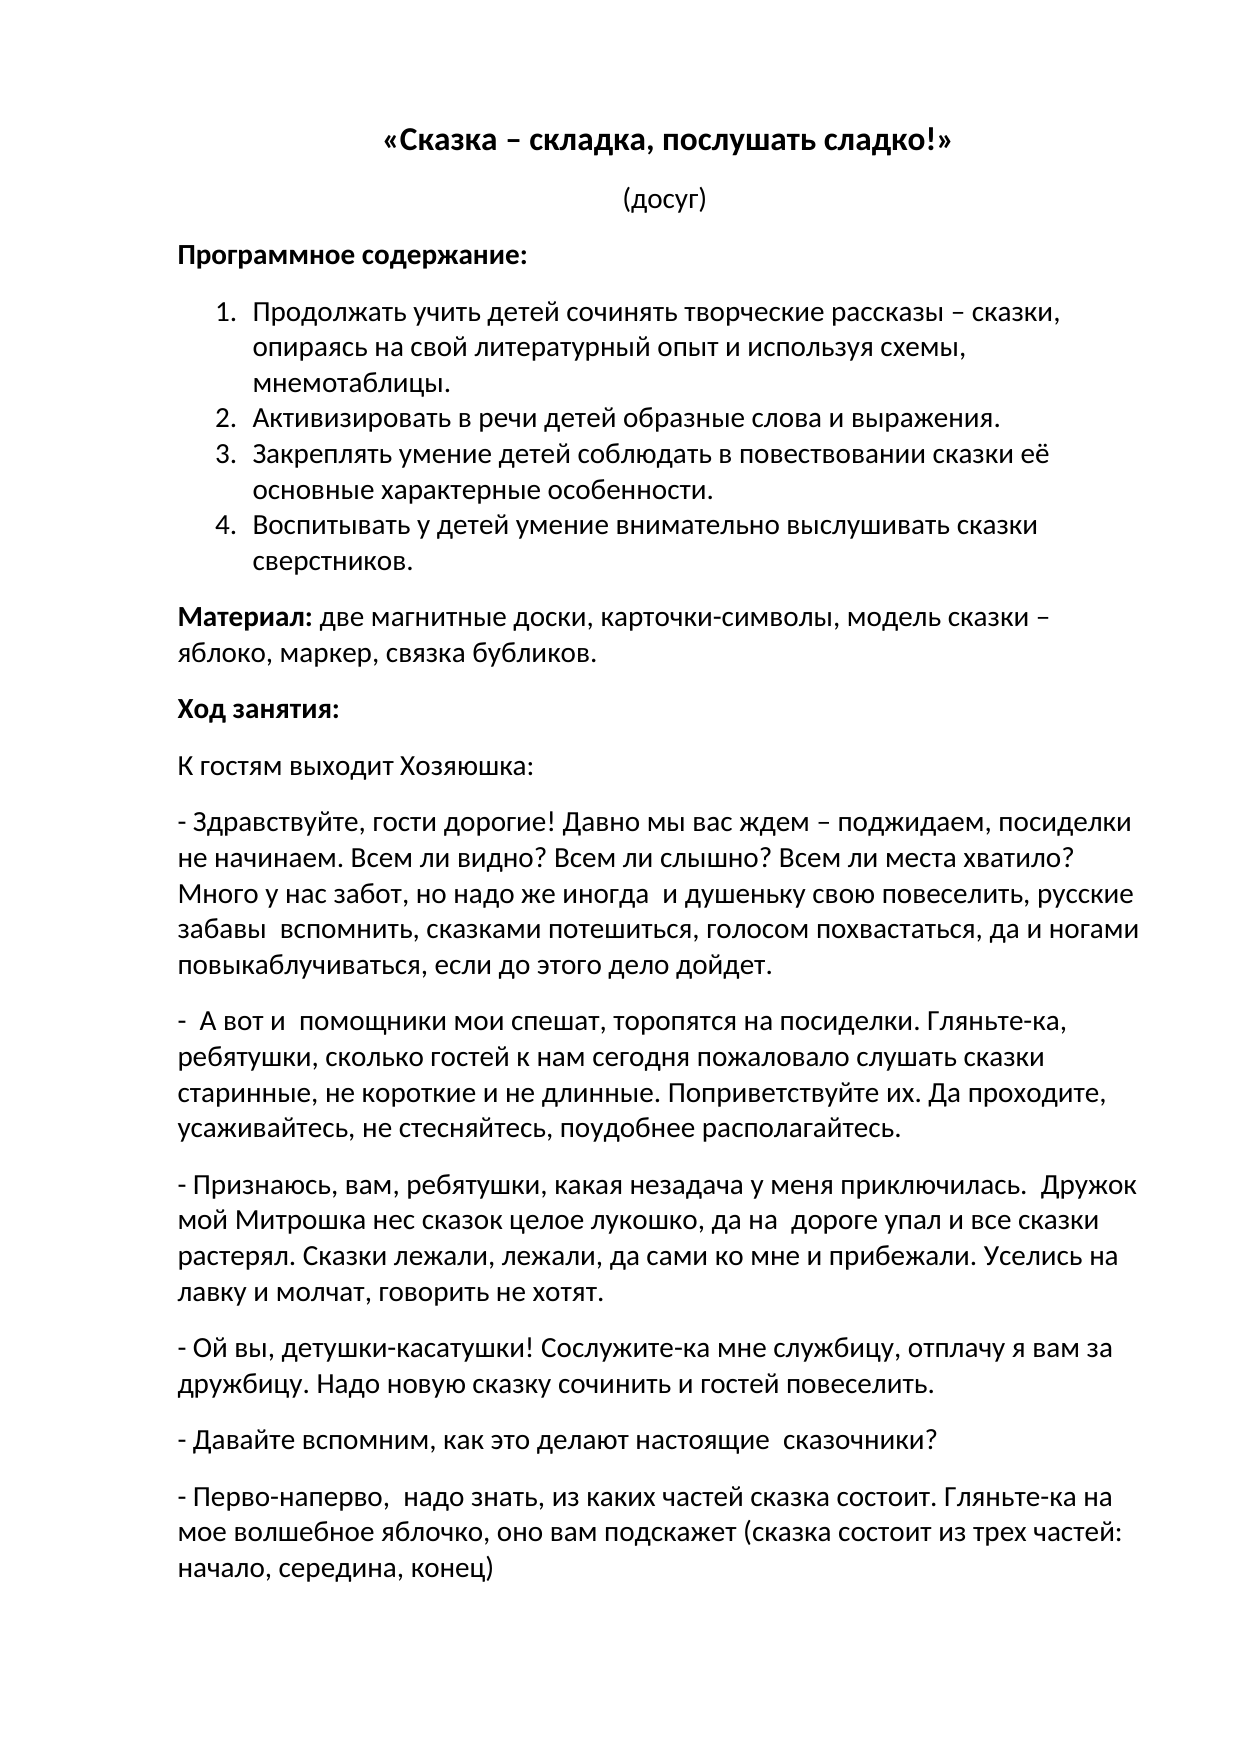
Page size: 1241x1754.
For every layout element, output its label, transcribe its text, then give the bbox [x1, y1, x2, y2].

list Активизировать в речи детей образные слова и выражения. [215, 399, 1152, 435]
list Продолжать учить детей сочинять творческие рассказы – сказки, опираясь на свой литературный опыт и используя схемы, мнемотаблицы. [215, 293, 1152, 399]
text - Признаюсь, вам, ребятушки, какая незадача у меня приключилась. Дружок мой Митрошка нес сказок целое лукошко, да на дороге упал и все сказки растерял. Сказки лежали, лежали, да сами ко мне и прибежали. Уселись на лавку и молчат, говорить не хотят. [177, 1166, 1152, 1308]
list Закреплять умение детей соблюдать в повествовании сказки её основные характерные особенности. [215, 435, 1152, 506]
text - А вот и помощники мои спешат, торопятся на посиделки. Гляньте-ка, ребятушки, сколько гостей к нам сегодня пожаловало слушать сказки старинные, не короткие и не длинные. Поприветствуйте их. Да проходите, усаживайтесь, не стесняйтесь, поудобнее располагайтесь. [177, 1002, 1152, 1145]
text Программное содержание: [177, 236, 1152, 272]
list Воспитывать у детей умение внимательно выслушивать сказки сверстников. [215, 506, 1152, 578]
text Материал: две магнитные доски, карточки-символы, модель сказки – яблоко, маркер, связка бубликов. [177, 598, 1152, 670]
text - Ой вы, детушки-касатушки! Сослужите-ка мне службицу, отплачу я вам за дружбицу. Надо новую сказку сочинить и гостей повеселить. [177, 1329, 1152, 1400]
text - Перво-наперво, надо знать, из каких частей сказка состоит. Гляньте-ка на мое волшебное яблочко, оно вам подскажет (сказка состоит из трех частей: начало, середина, конец) [177, 1478, 1152, 1584]
text Ход занятия: [177, 691, 1152, 726]
text - Здравствуйте, гости дорогие! Давно мы вас ждем – поджидаем, посиделки не начинаем. Всем ли видно? Всем ли слышно? Всем ли места хватило?Много у нас забот, но надо же иногда и душеньку свою повеселить, русские забавы вспомнить, сказками потешиться, голосом похвастаться, да и ногами повыкаблучиваться, если до этого дело дойдет. [177, 803, 1152, 982]
text «Сказка – складка, послушать сладко!» [177, 118, 1152, 159]
text - Давайте вспомним, как это делают настоящие сказочники? [177, 1421, 1152, 1457]
text (досуг) [177, 180, 1152, 215]
text К гостям выходит Хозяюшка: [177, 747, 1152, 783]
